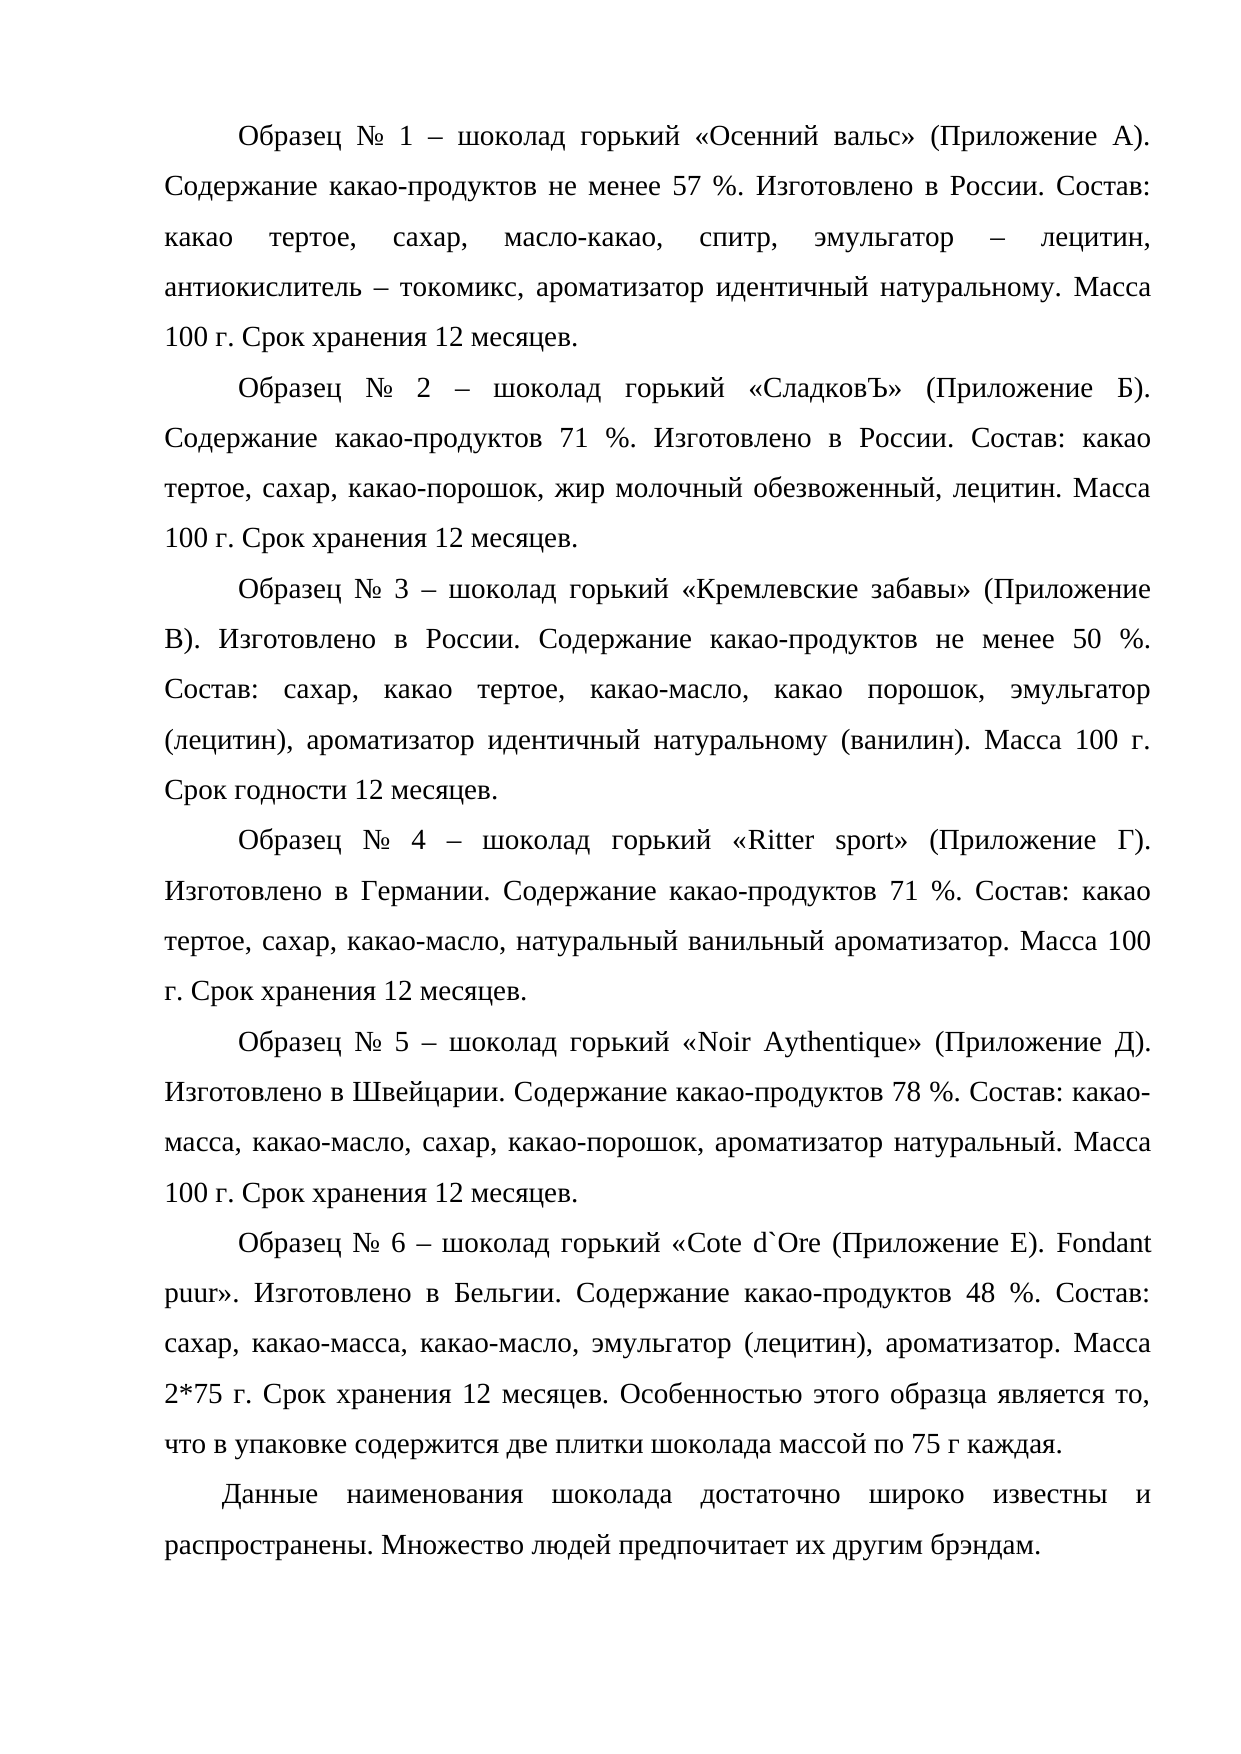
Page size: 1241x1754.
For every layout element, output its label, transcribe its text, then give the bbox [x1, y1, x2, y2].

text Данные наименования шоколада достаточно широко известны и распространены. Множество людей предпочитает их другим брэндам. [164, 1477, 1152, 1560]
text Образец № 4 – шоколад горький «Ritter sport» (Приложение Г). Изготовлено в Германии. Содержание какао-продуктов 71 %. Состав: какао тертое, сахар, какао-масло, натуральный ванильный ароматизатор. Масса . Срок хранения 12 месяцев. [164, 822, 1152, 1007]
text Образец № 2 – шоколад горький «СладковЪ» (Приложение Б). Содержание какао-продуктов 71 %. Изготовлено в России. Состав: какао тертое, сахар, какао-порошок, жир молочный обезвоженный, лецитин. Масса . Срок хранения 12 месяцев. [164, 370, 1152, 554]
text Образец № 1 – шоколад горький «Осенний вальс» (Приложение А). Содержание какао-продуктов не менее 57 %. Изготовлено в России. Состав: какао тертое, сахар, масло-какао, спитр, эмульгатор – лецитин, антиокислитель – токомикс, ароматизатор идентичный натуральному. Масса . Срок хранения 12 месяцев. [164, 118, 1152, 353]
text Образец № 3 – шоколад горький «Кремлевские забавы» (Приложение В). Изготовлено в России. Содержание какао-продуктов не менее 50 %. Состав: сахар, какао тертое, какао-масло, какао порошок, эмульгатор (лецитин), ароматизатор идентичный натуральному (ванилин). Масса . Срок годности 12 месяцев. [164, 571, 1152, 806]
text Образец № 5 – шоколад горький «Noir Aythentique» (Приложение Д). Изготовлено в Швейцарии. Содержание какао-продуктов 78 %. Состав: какао-масса, какао-масло, сахар, какао-порошок, ароматизатор натуральный. Масса . Срок хранения 12 месяцев. [164, 1024, 1152, 1208]
text Образец № 6 – шоколад горький «Cote d`Ore (Приложение Е). Fondant puur». Изготовлено в Бельгии. Содержание какао-продуктов 48 %. Состав: сахар, какао-масса, какао-масло, эмульгатор (лецитин), ароматизатор. Масса 2*75 г. Срок хранения 12 месяцев. Особенностью этого образца является то, что в упаковке содержится две плитки шоколада массой по каждая. [164, 1225, 1152, 1460]
